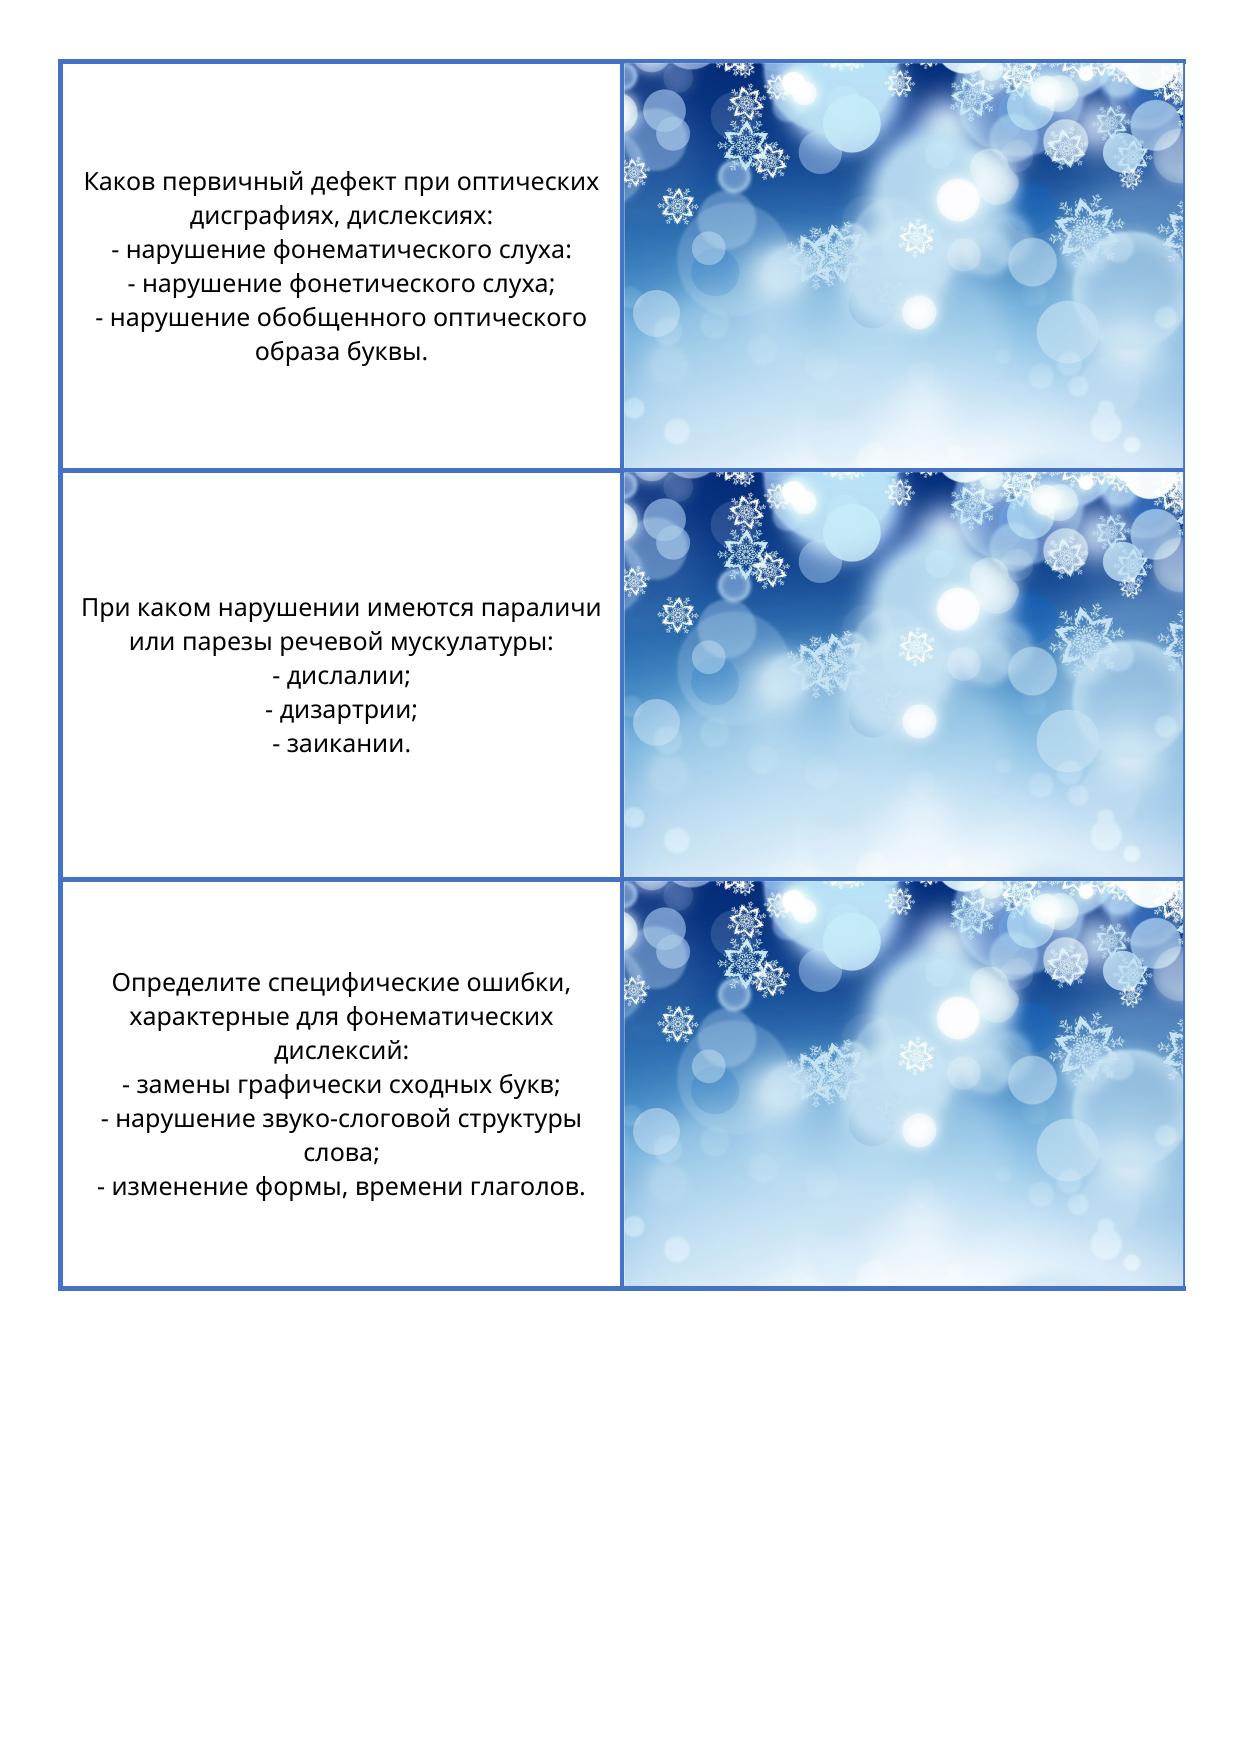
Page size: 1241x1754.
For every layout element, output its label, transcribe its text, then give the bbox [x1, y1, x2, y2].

picture [624, 881, 1184, 1286]
table_cell Каков первичный дефект при оптических дисграфиях, дислексиях: - нарушение фонематического слуха: - нарушение фонетического слуха; - нарушение обобщенного оптического образа буквы. [63, 64, 620, 468]
table_cell При каком нарушении имеются параличи или парезы речевой мускулатуры: - дислалии; - дизартрии; - заикании. [63, 473, 620, 877]
picture [624, 472, 1184, 877]
table_cell Определите специфические ошибки, характерные для фонематических дислексий: - замены графически сходных букв; - нарушение звуко-слоговой структуры слова; - изменение формы, времени глаголов. [63, 882, 620, 1286]
picture [624, 63, 1184, 468]
